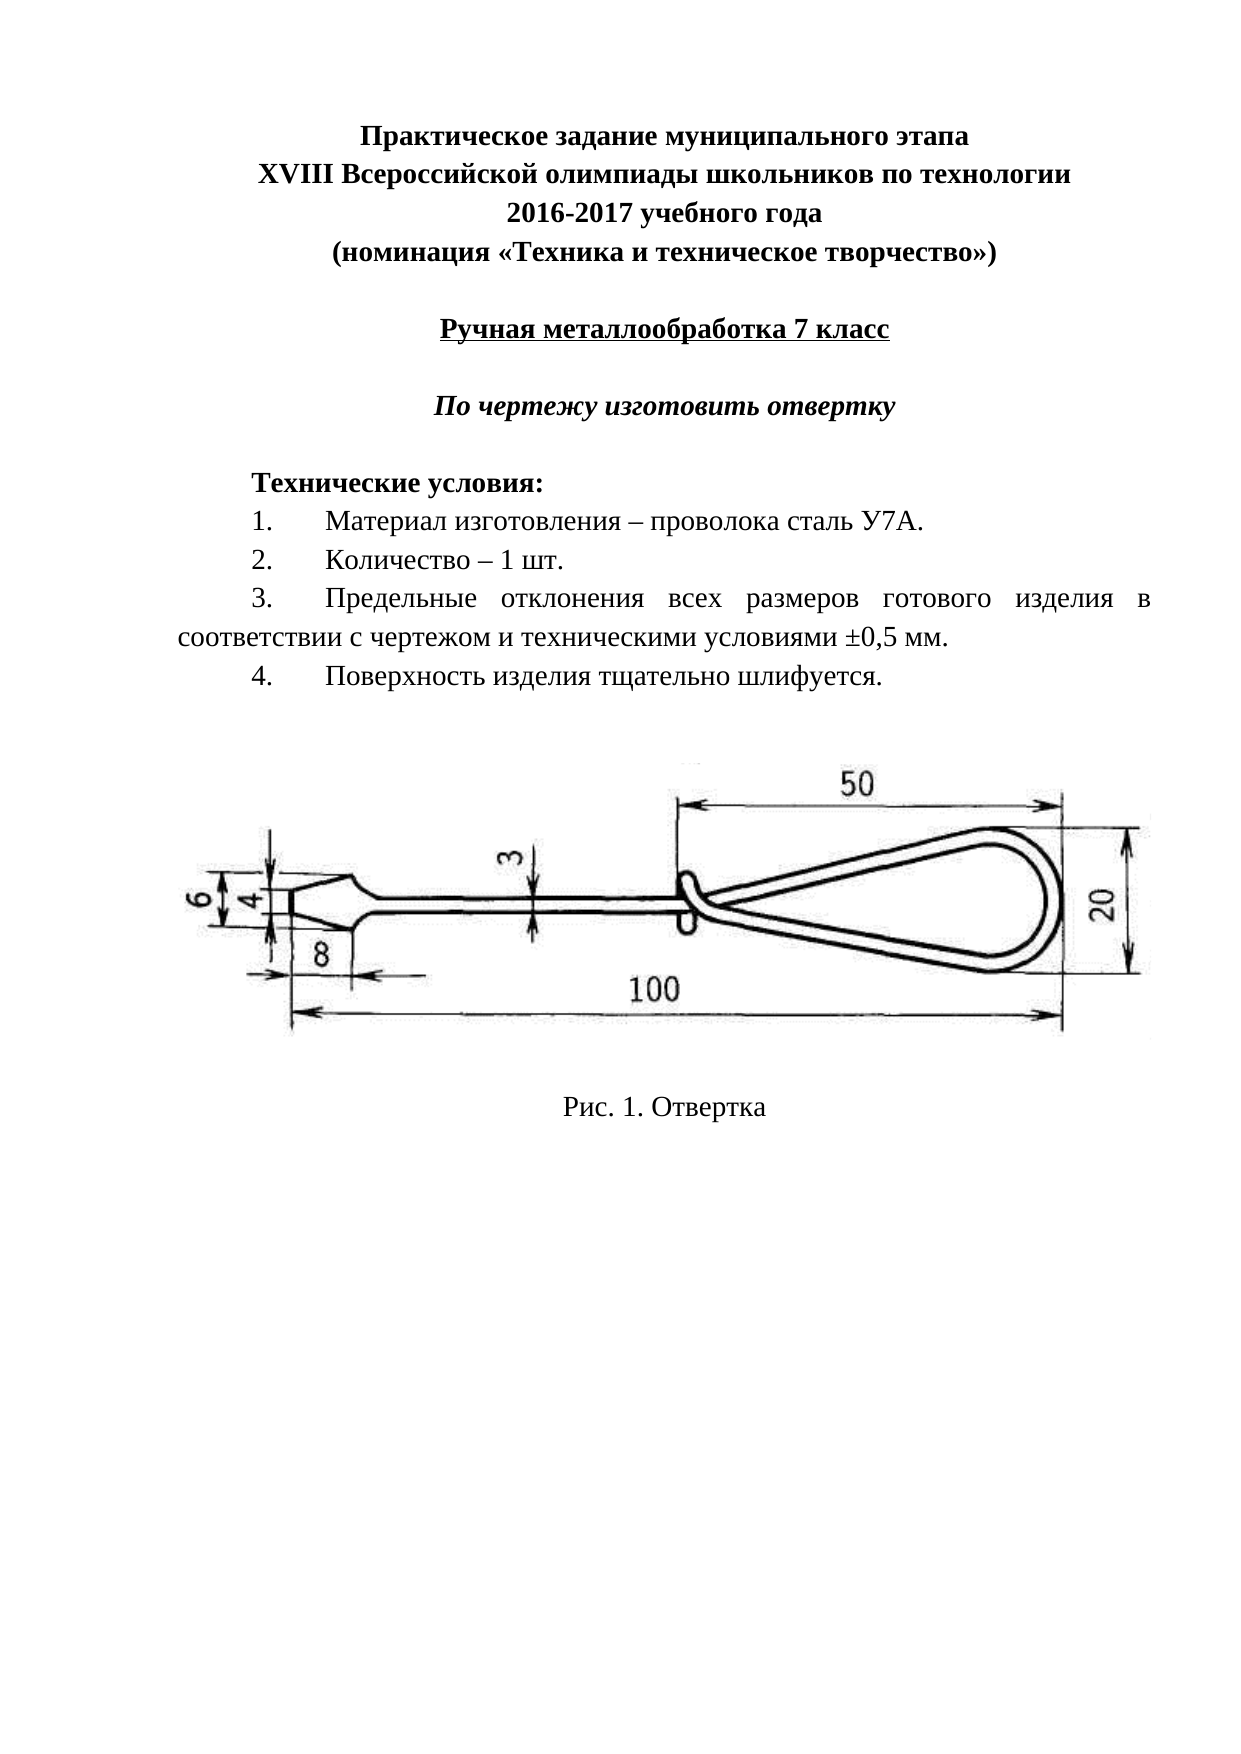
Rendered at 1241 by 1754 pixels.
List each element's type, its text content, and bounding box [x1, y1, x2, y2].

list Поверхность изделия тщательно шлифуется. [177, 658, 1152, 691]
picture [177, 763, 1152, 1046]
text 2016-2017 учебного года [177, 195, 1152, 229]
text ХVIII Всероссийской олимпиады школьников по технологии [177, 157, 1152, 190]
text (номинация «Техника и техническое творчество») [177, 234, 1152, 267]
text Ручная металлообработка 7 класс [177, 311, 1152, 344]
list Предельные отклонения всех размеров готового изделия в соответствии с чертежом и техническими условиями ±0,5 мм. [177, 581, 1152, 653]
text Рис. 1. Отвертка [177, 1089, 1152, 1122]
text Практическое задание муниципального этапа [177, 118, 1152, 152]
list Количество – 1 шт. [177, 542, 1152, 576]
text По чертежу изготовить отвертку [177, 388, 1152, 421]
text Технические условия: [177, 465, 1152, 498]
list Материал изготовления – проволока сталь У7А. [177, 503, 1152, 537]
